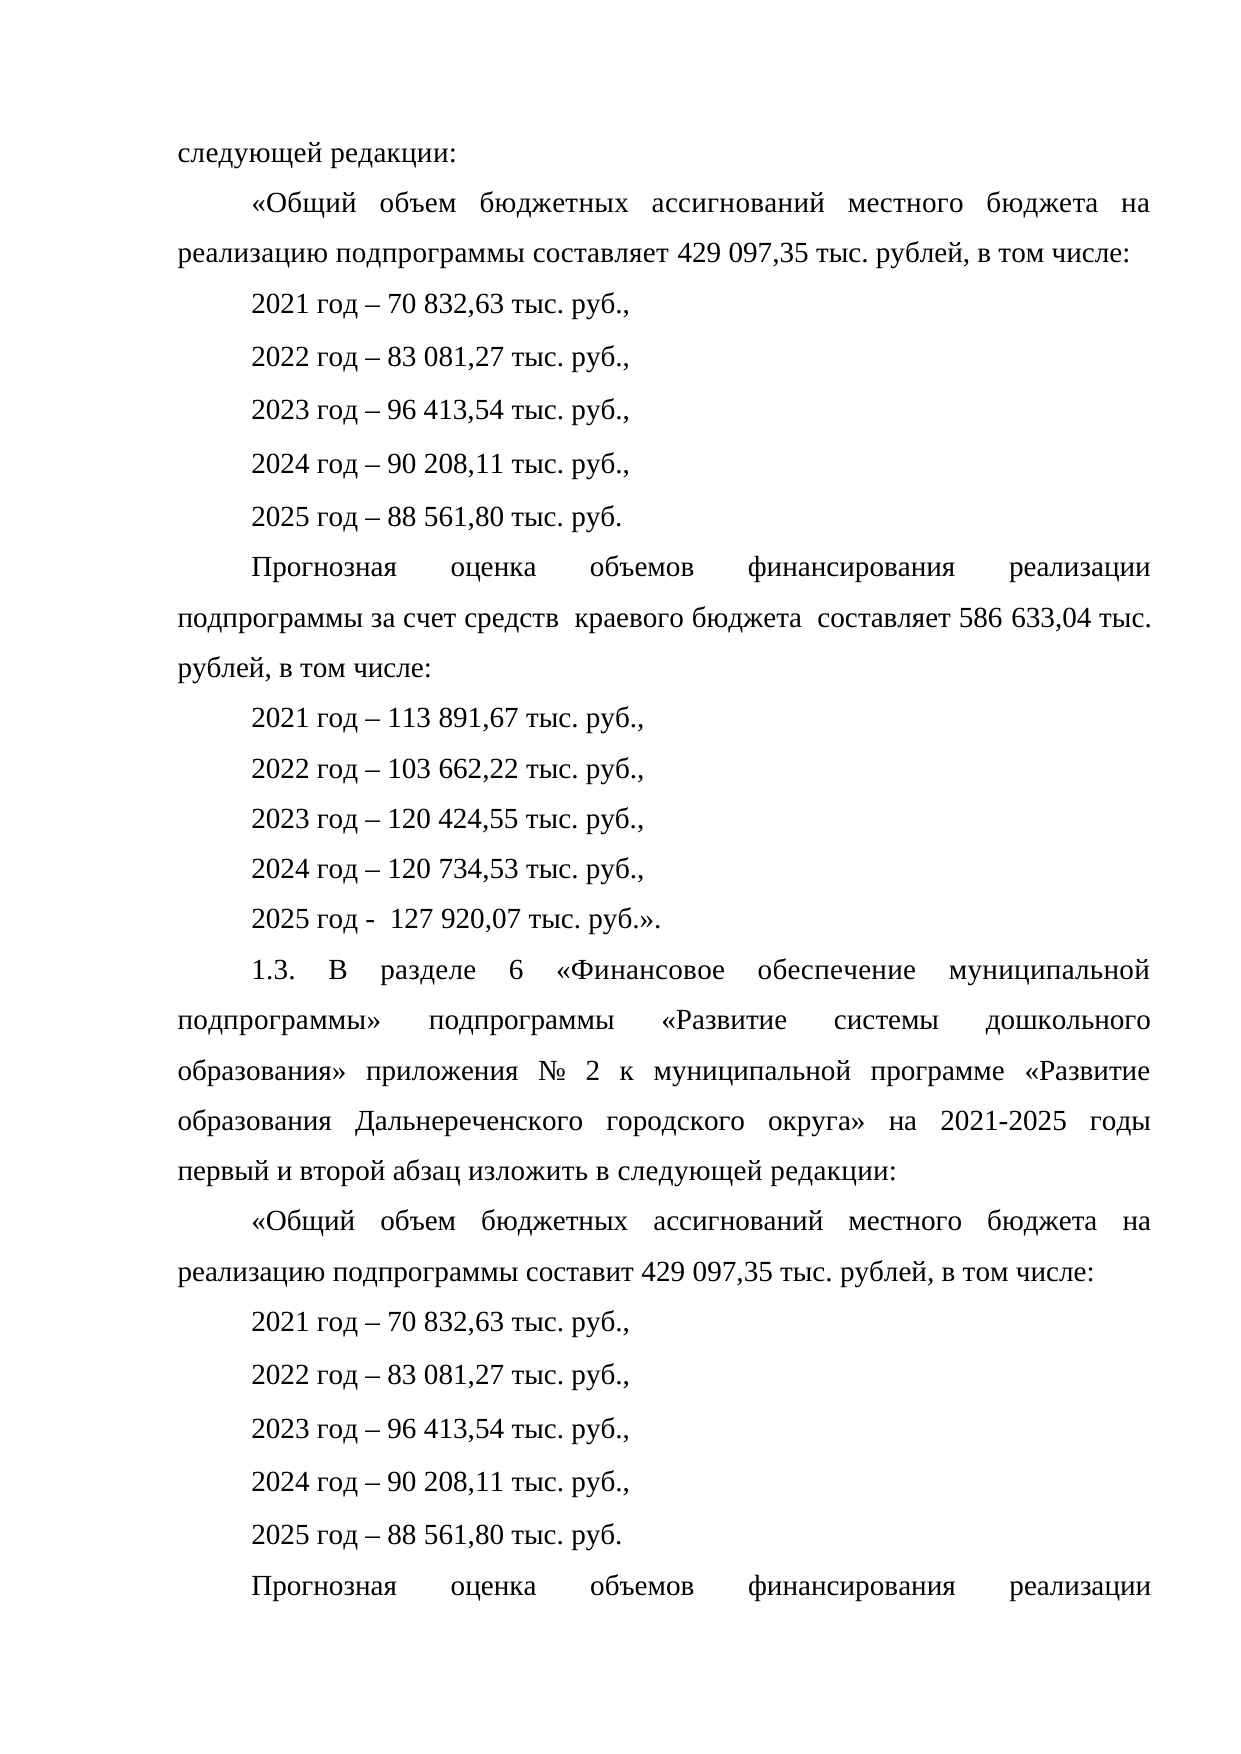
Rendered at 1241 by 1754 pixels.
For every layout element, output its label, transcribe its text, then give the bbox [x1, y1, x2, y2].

text 2025 год – 88 561,80 тыс. руб. [177, 499, 1152, 533]
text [177, 1568, 1152, 1601]
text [177, 135, 1152, 168]
text 2023 год – 96 413,54 тыс. руб., [177, 392, 1152, 426]
text 2024 год – 90 208,11 тыс. руб., [177, 446, 1152, 479]
text 2023 год – 120 424,55 тыс. руб., [177, 801, 1152, 834]
text 2023 год – 96 413,54 тыс. руб., [177, 1411, 1152, 1444]
text 2022 год – 83 081,27 тыс. руб., [177, 339, 1152, 373]
text «Общий объем бюджетных ассигнований местного бюджета на реализацию подпрограммы составляет 429 097,35 тыс. рублей, в том числе: [177, 185, 1152, 269]
text 2021 год – 113 891,67 тыс. руб., [177, 700, 1152, 734]
text 1.3. В разделе 6 «Финансовое обеспечение муниципальной подпрограммы» подпрограммы «Развитие системы дошкольного образования» приложения № 2 к муниципальной программе «Развитие образования Дальнереченского городского округа» на 2021-2025 годы первый и второй абзац изложить в следующей редакции: [177, 952, 1152, 1187]
text «Общий объем бюджетных ассигнований местного бюджета на реализацию подпрограммы составит 429 097,35 тыс. рублей, в том числе: [177, 1203, 1152, 1287]
text 2024 год – 120 734,53 тыс. руб., [177, 851, 1152, 885]
text 2025 год - 127 920,07 тыс. руб.». [177, 902, 1152, 935]
text 2021 год – 70 832,63 тыс. руб., [177, 286, 1152, 319]
text 2025 год – 88 561,80 тыс. руб. [177, 1517, 1152, 1551]
text 2022 год – 83 081,27 тыс. руб., [177, 1357, 1152, 1391]
text 2021 год – 70 832,63 тыс. руб., [177, 1304, 1152, 1338]
text 2024 год – 90 208,11 тыс. руб., [177, 1464, 1152, 1498]
text 2022 год – 103 662,22 тыс. руб., [177, 751, 1152, 784]
